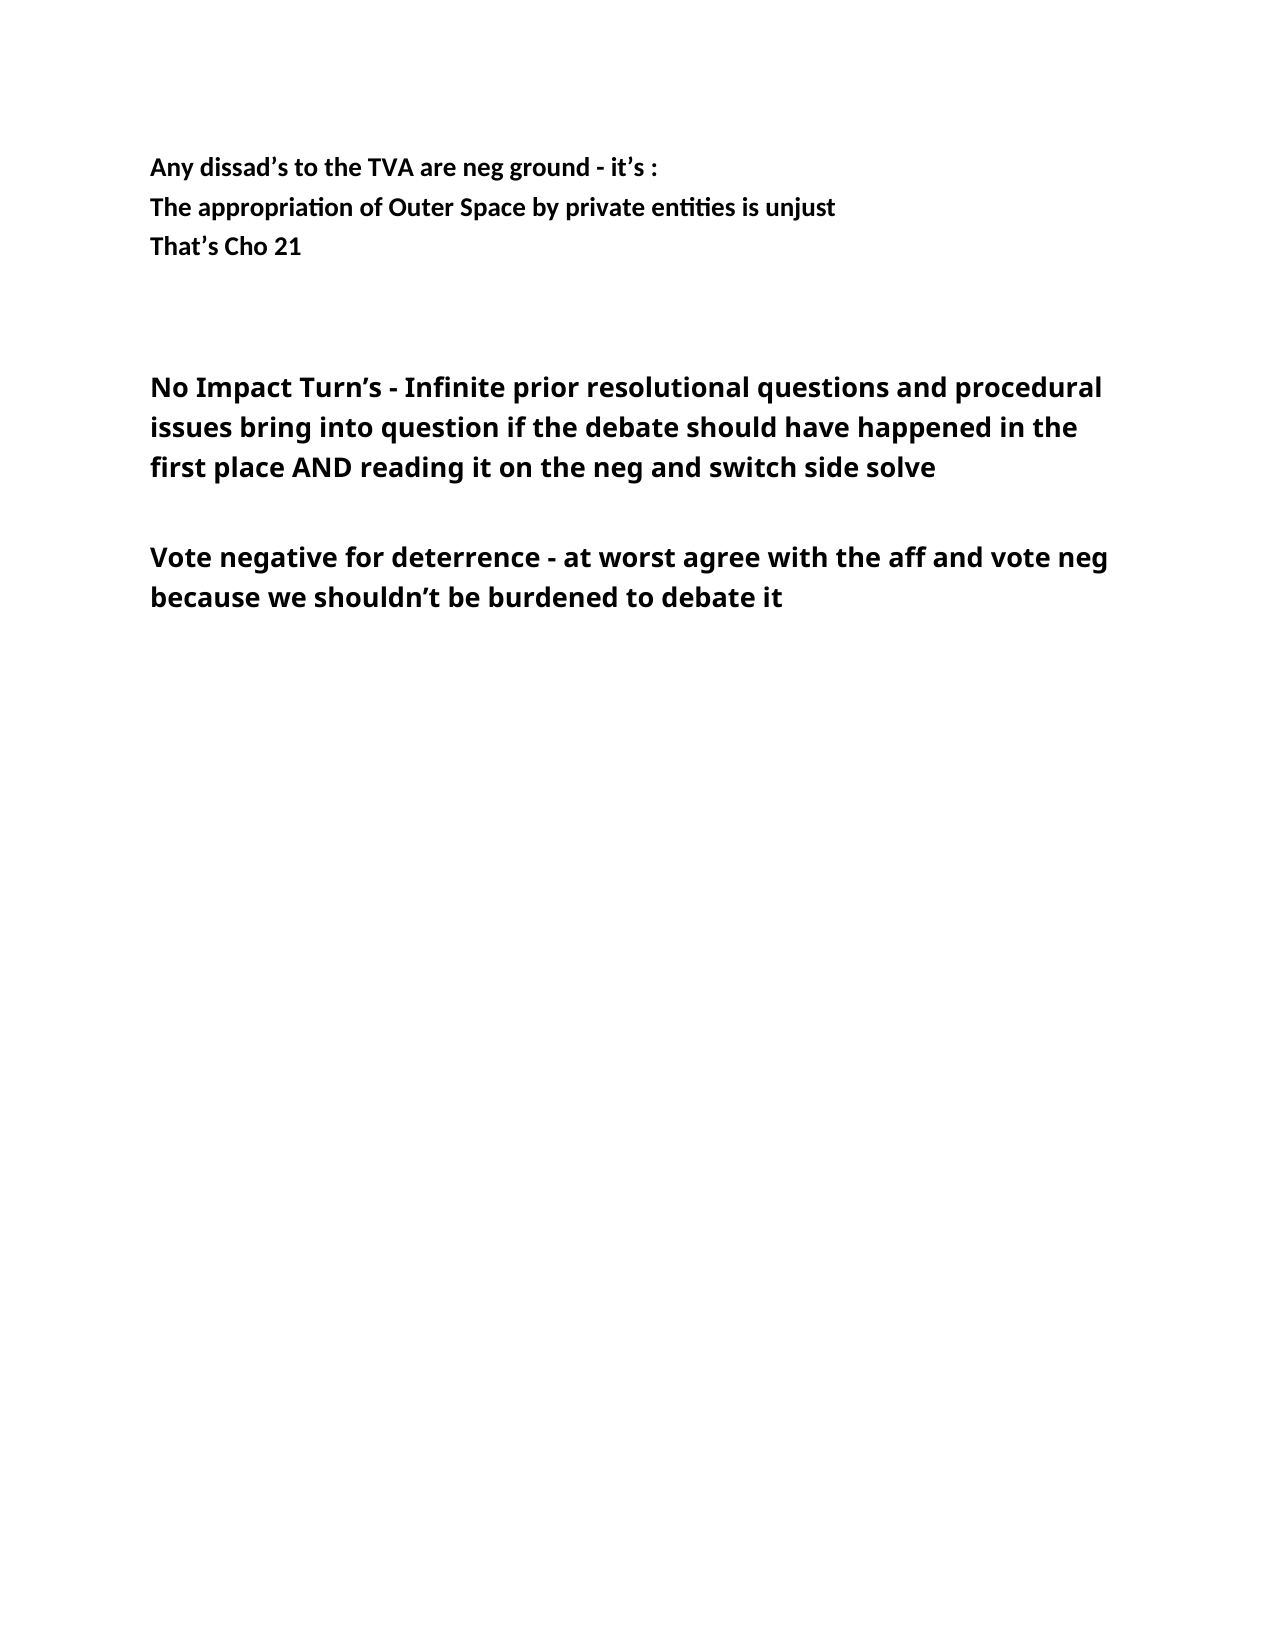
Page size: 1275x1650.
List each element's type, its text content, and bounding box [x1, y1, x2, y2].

subtitle Any dissad’s to the TVA are neg ground - it’s : [150, 150, 1125, 183]
subtitle That’s Cho 21 [150, 229, 1125, 263]
subtitle No Impact Turn’s - Infinite prior resolutional questions and procedural issues bring into question if the debate should have happened in the first place AND reading it on the neg and switch side solve [150, 368, 1125, 485]
subtitle The appropriation of Outer Space by private entities is unjust [150, 190, 1125, 223]
subtitle Vote negative for deterrence - at worst agree with the aff and vote neg because we shouldn’t be burdened to debate it [150, 538, 1125, 615]
